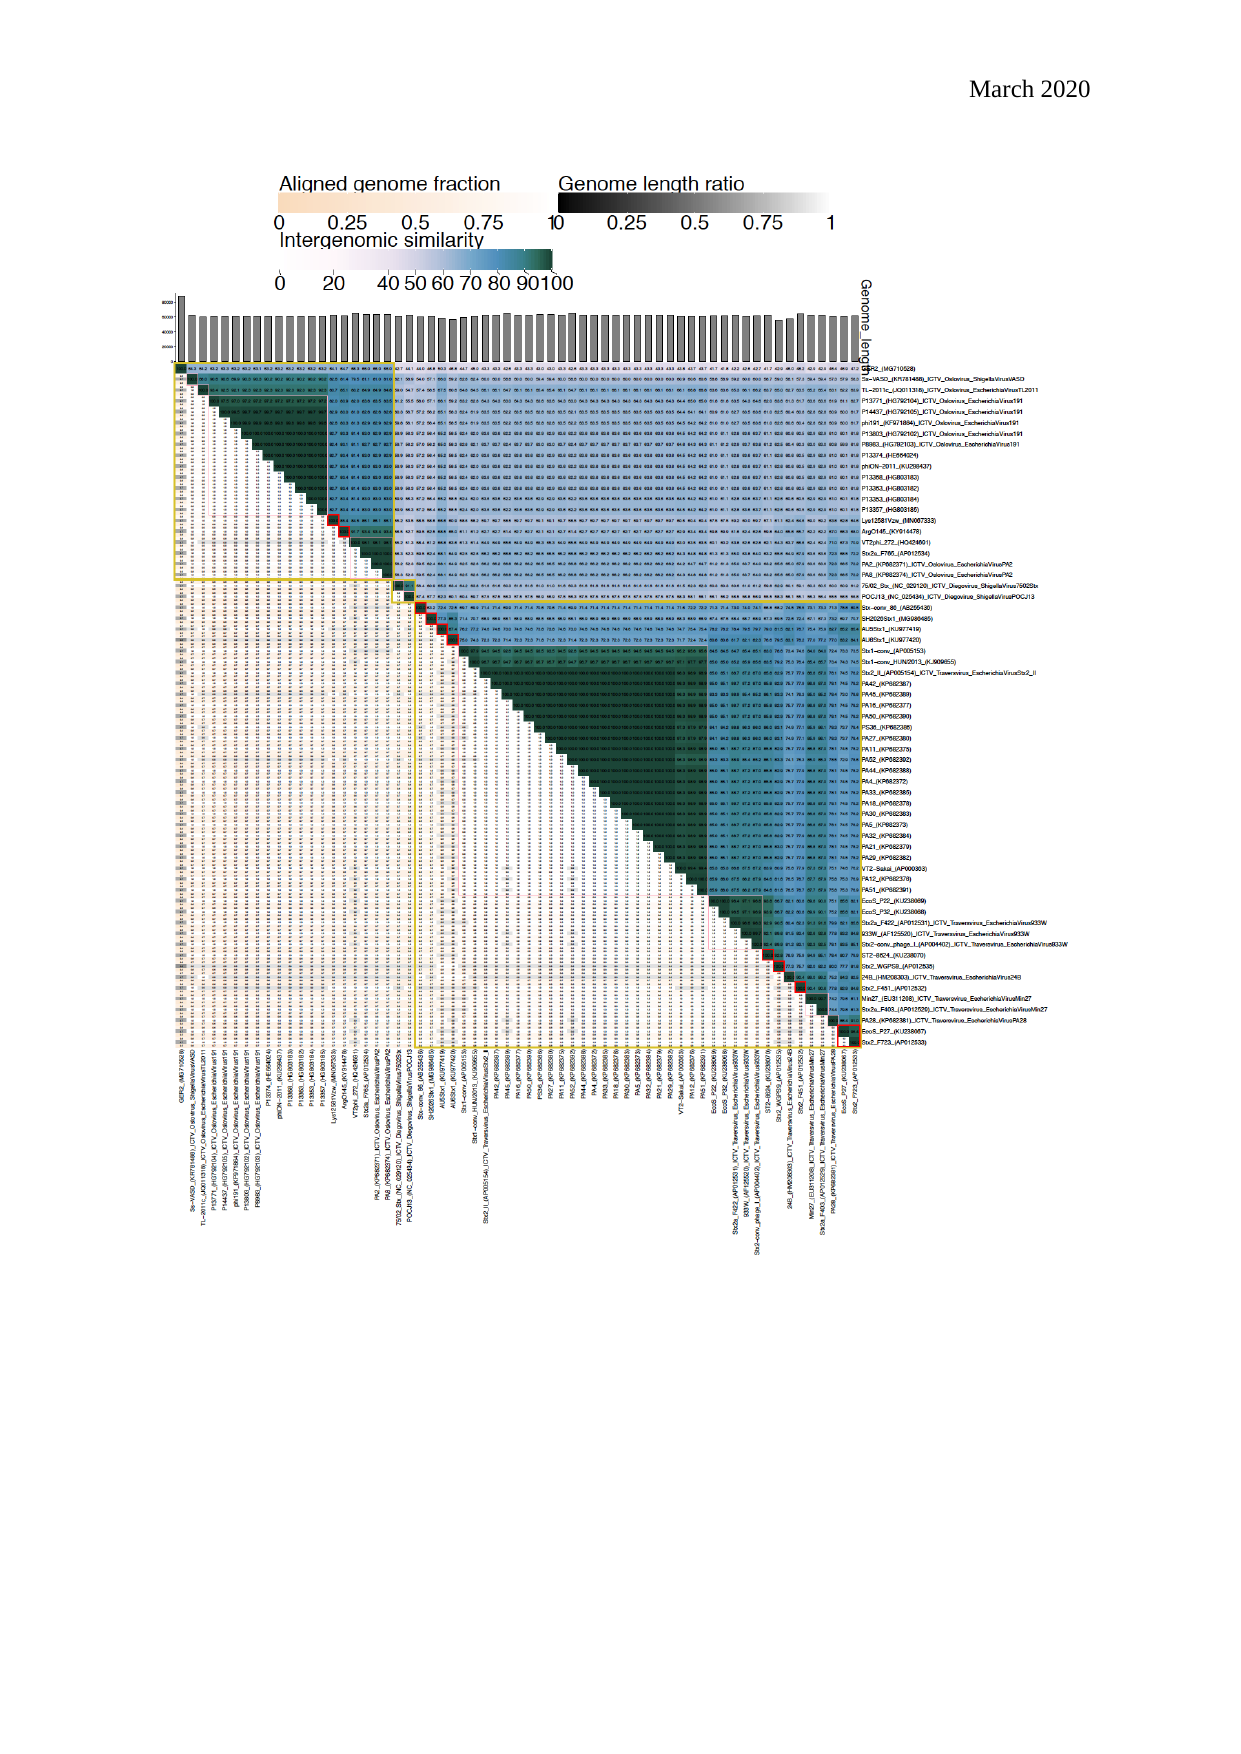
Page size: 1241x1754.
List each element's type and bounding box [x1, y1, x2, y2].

picture [150, 150, 1090, 1282]
